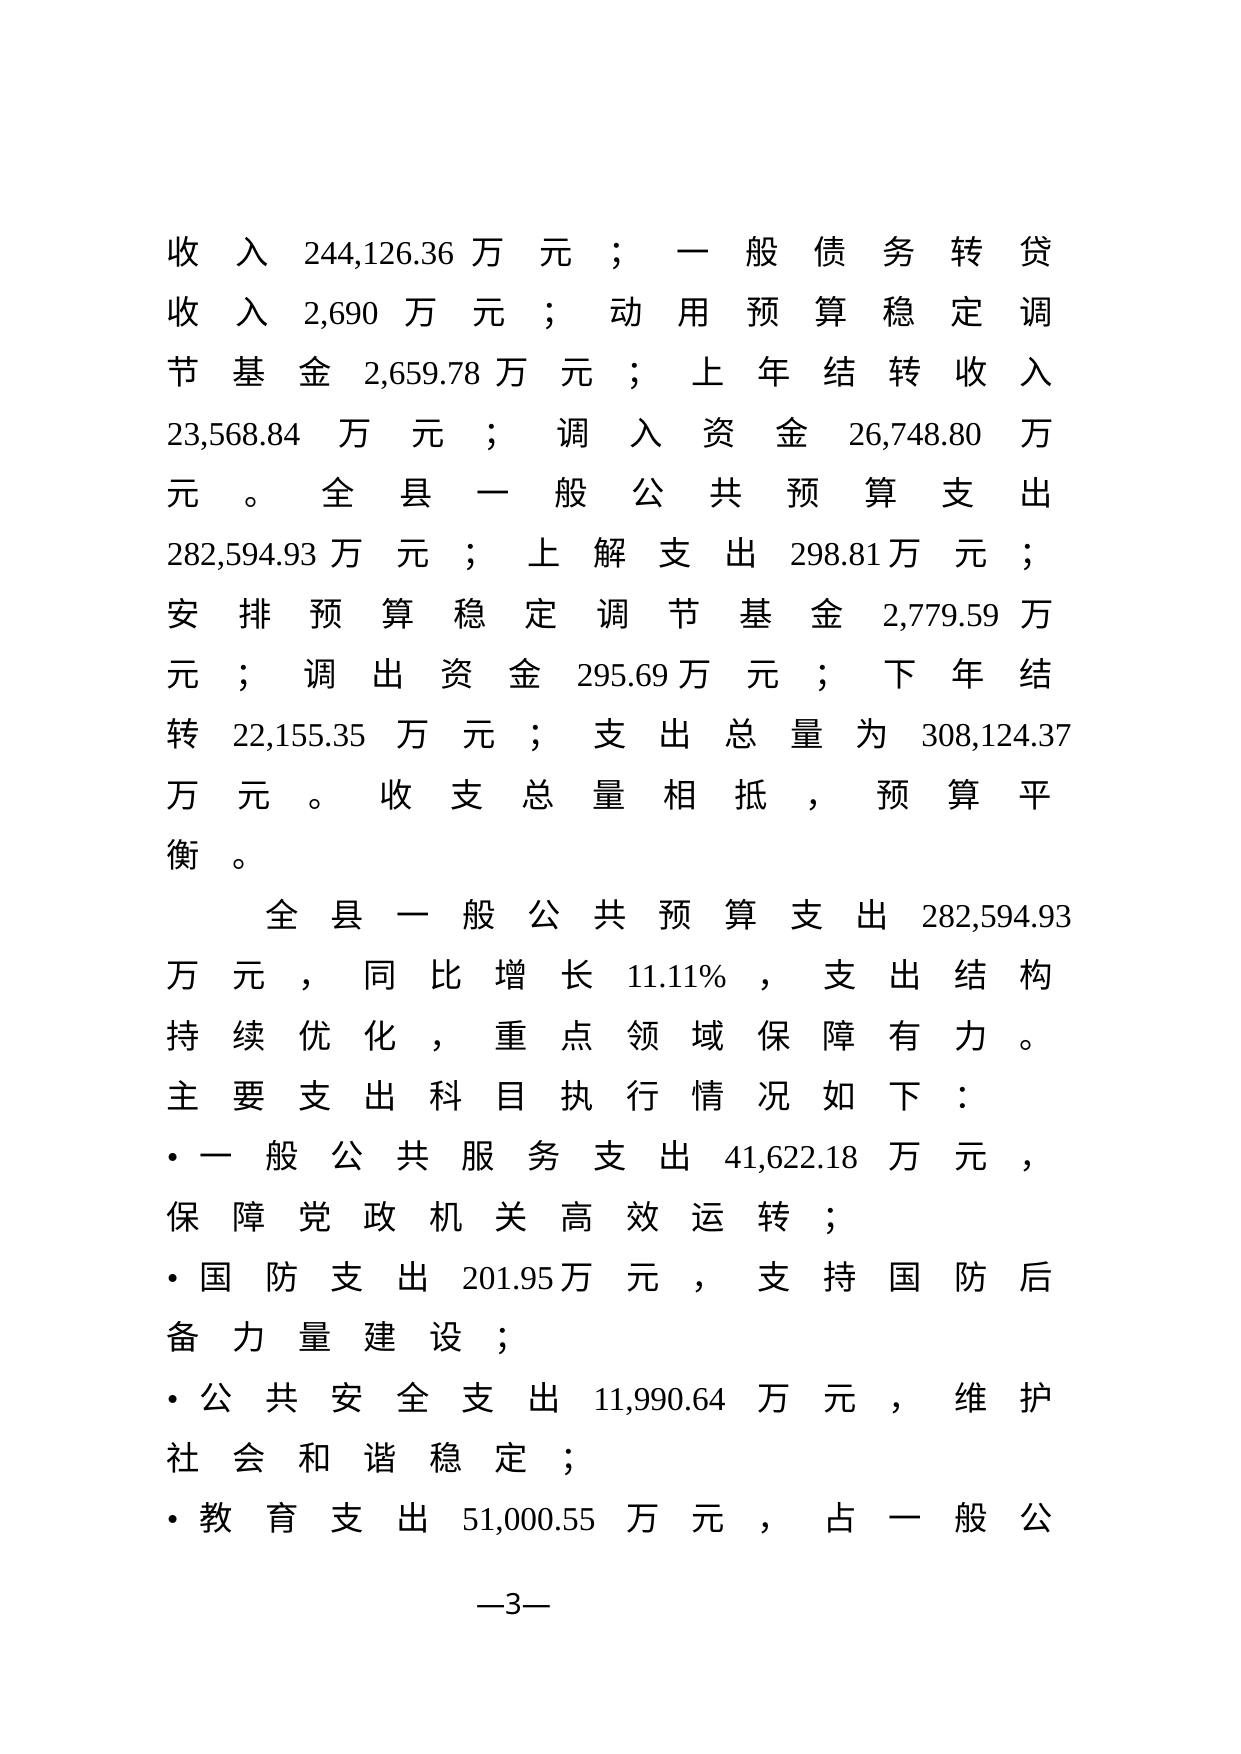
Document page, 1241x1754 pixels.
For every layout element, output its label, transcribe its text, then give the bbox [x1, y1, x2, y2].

text • 一般公共服务支出41,622.18万元，保障党政机关高效运转； [167, 1124, 1085, 1245]
text • 国防支出201.95万元，支持国防后备力量建设； [167, 1245, 1085, 1365]
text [167, 219, 1085, 883]
text • 公共安全支出11,990.64万元，维护社会和谐稳定； [167, 1365, 1085, 1486]
text 全县一般公共预算支出282,594.93万元，同比增长11.11%，支出结构持续优化，重点领域保障有力。主要支出科目执行情况如下： [167, 883, 1085, 1124]
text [167, 1486, 1085, 1546]
